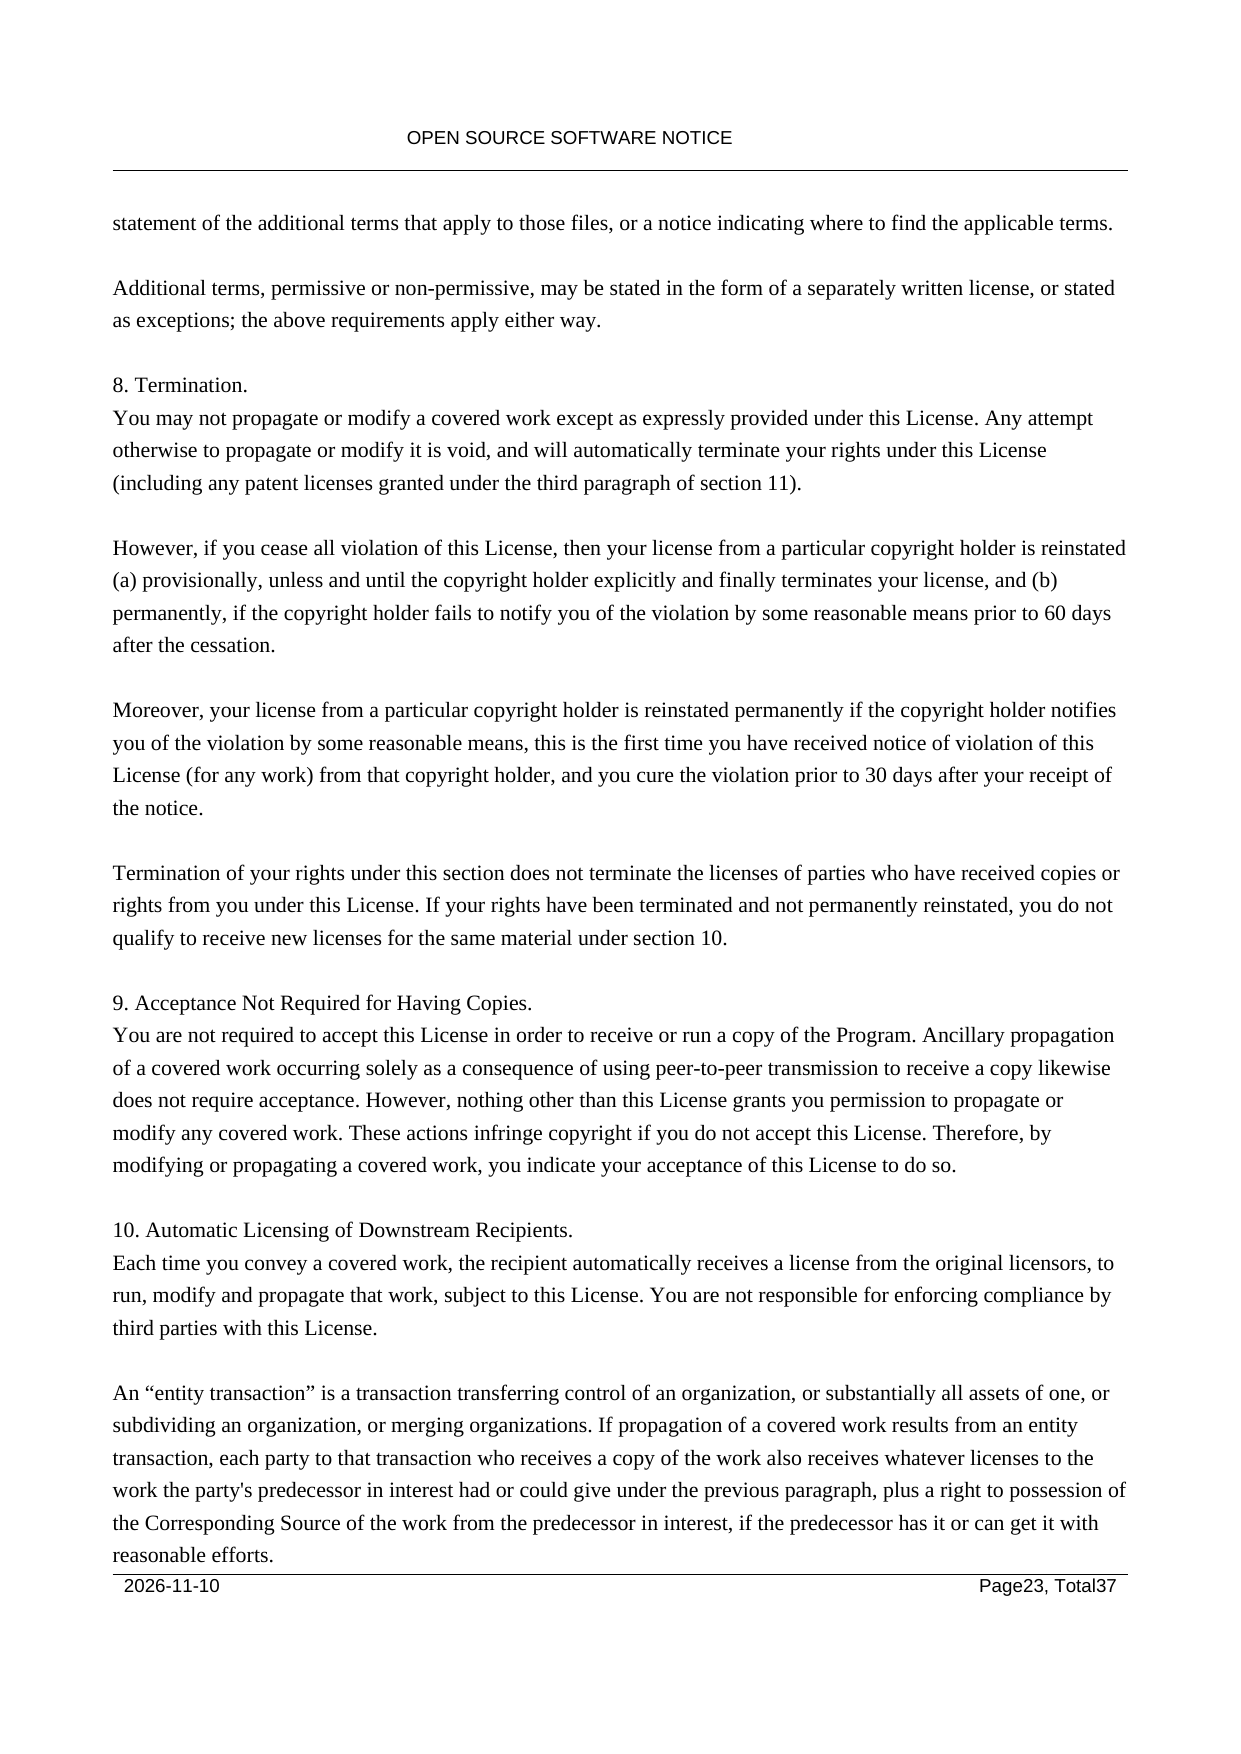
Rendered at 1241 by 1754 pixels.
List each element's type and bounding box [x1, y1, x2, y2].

text [112, 206, 1128, 1571]
